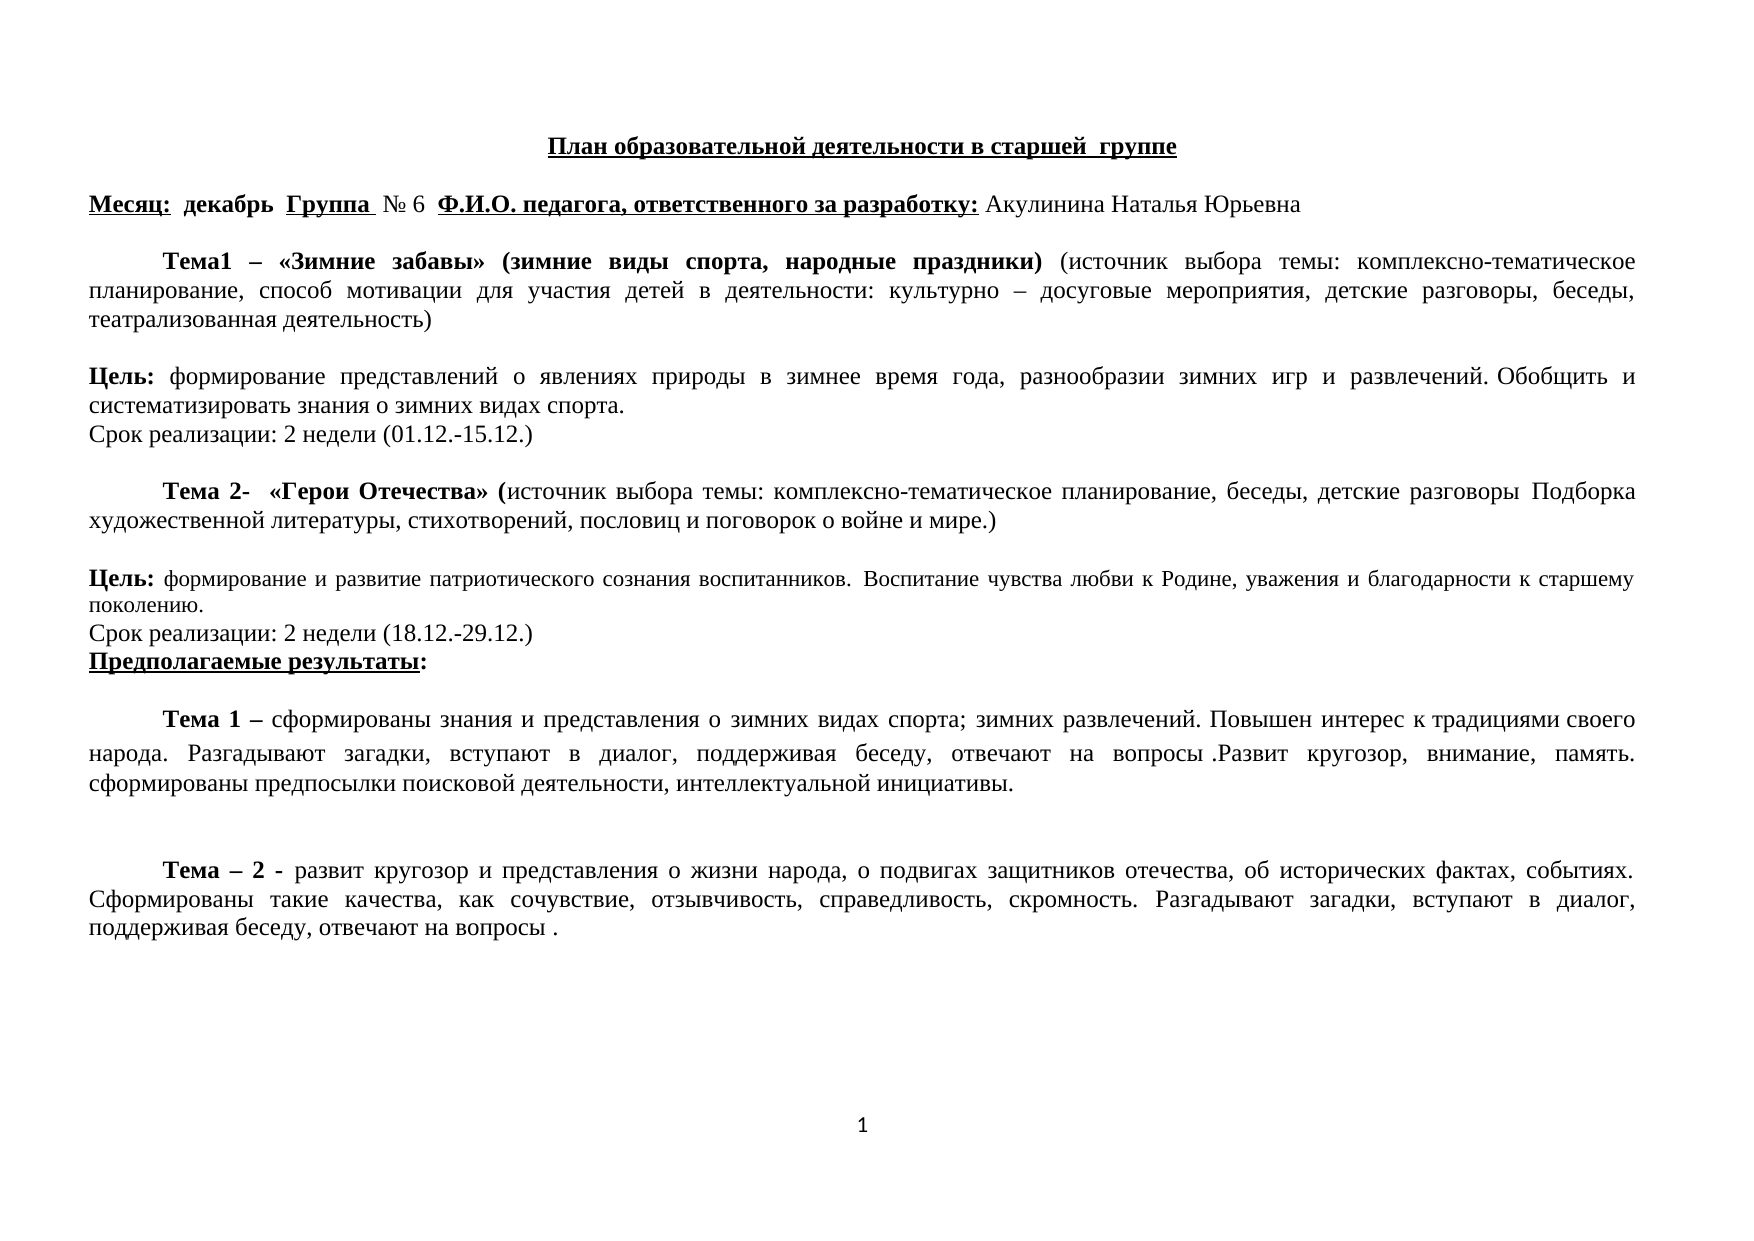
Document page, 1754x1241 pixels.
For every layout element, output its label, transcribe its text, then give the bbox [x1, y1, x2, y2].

text Срок реализации: 2 недели (18.12.-29.12.) [89, 618, 1636, 646]
text Тема – 2 - развит кругозор и представления о жизни народа, о подвигах защитников отечества, об исторических фактах, событиях. Сформированы такие качества, как сочувствие, отзывчивость, справедливость, скромность. Разгадывают загадки, вступают в диалог, поддерживая беседу, отвечают на вопросы . [89, 855, 1636, 941]
text Тема 1 – сформированы знания и представления о зимних видах спорта; зимних развлечений. Повышен интерес к традициями своего народа. Разгадывают загадки, вступают в диалог, поддерживая беседу, отвечают на вопросы .Развит кругозор, внимание, память. сформированы предпосылки поисковой деятельности, интеллектуальной инициативы. [89, 704, 1636, 797]
text Срок реализации: 2 недели (01.12.-15.12.) [89, 419, 1636, 448]
text Тема 2- «Герои Отечества» (источник выбора темы: комплексно-тематическое планирование, беседы, детские разговоры Подборка художественной литературы, стихотворений, пословиц и поговорок о войне и мире.) [89, 476, 1636, 534]
text Предполагаемые результаты: [89, 646, 1636, 675]
text План образовательной деятельности в старшей группе [89, 131, 1636, 160]
text Цель: формирование и развитие патриотического сознания воспитанников. Воспитание чувства любви к Родине, уважения и благодарности к старшему поколению. [89, 563, 1636, 618]
text Месяц: декабрь Группа № 6 Ф.И.О. педагога, ответственного за разработку: Акулинина Наталья Юрьевна [89, 189, 1636, 218]
text Цель: формирование представлений о явлениях природы в зимнее время года, разнообразии зимних игр и развлечений. Обобщить и систематизировать знания о зимних видах спорта. [89, 361, 1636, 419]
text Тема1 – «Зимние забавы» (зимние виды спорта, народные праздники) (источник выбора темы: комплексно-тематическое планирование, способ мотивации для участия детей в деятельности: культурно – досуговые мероприятия, детские разговоры, беседы, театрализованная деятельность) [89, 246, 1636, 333]
